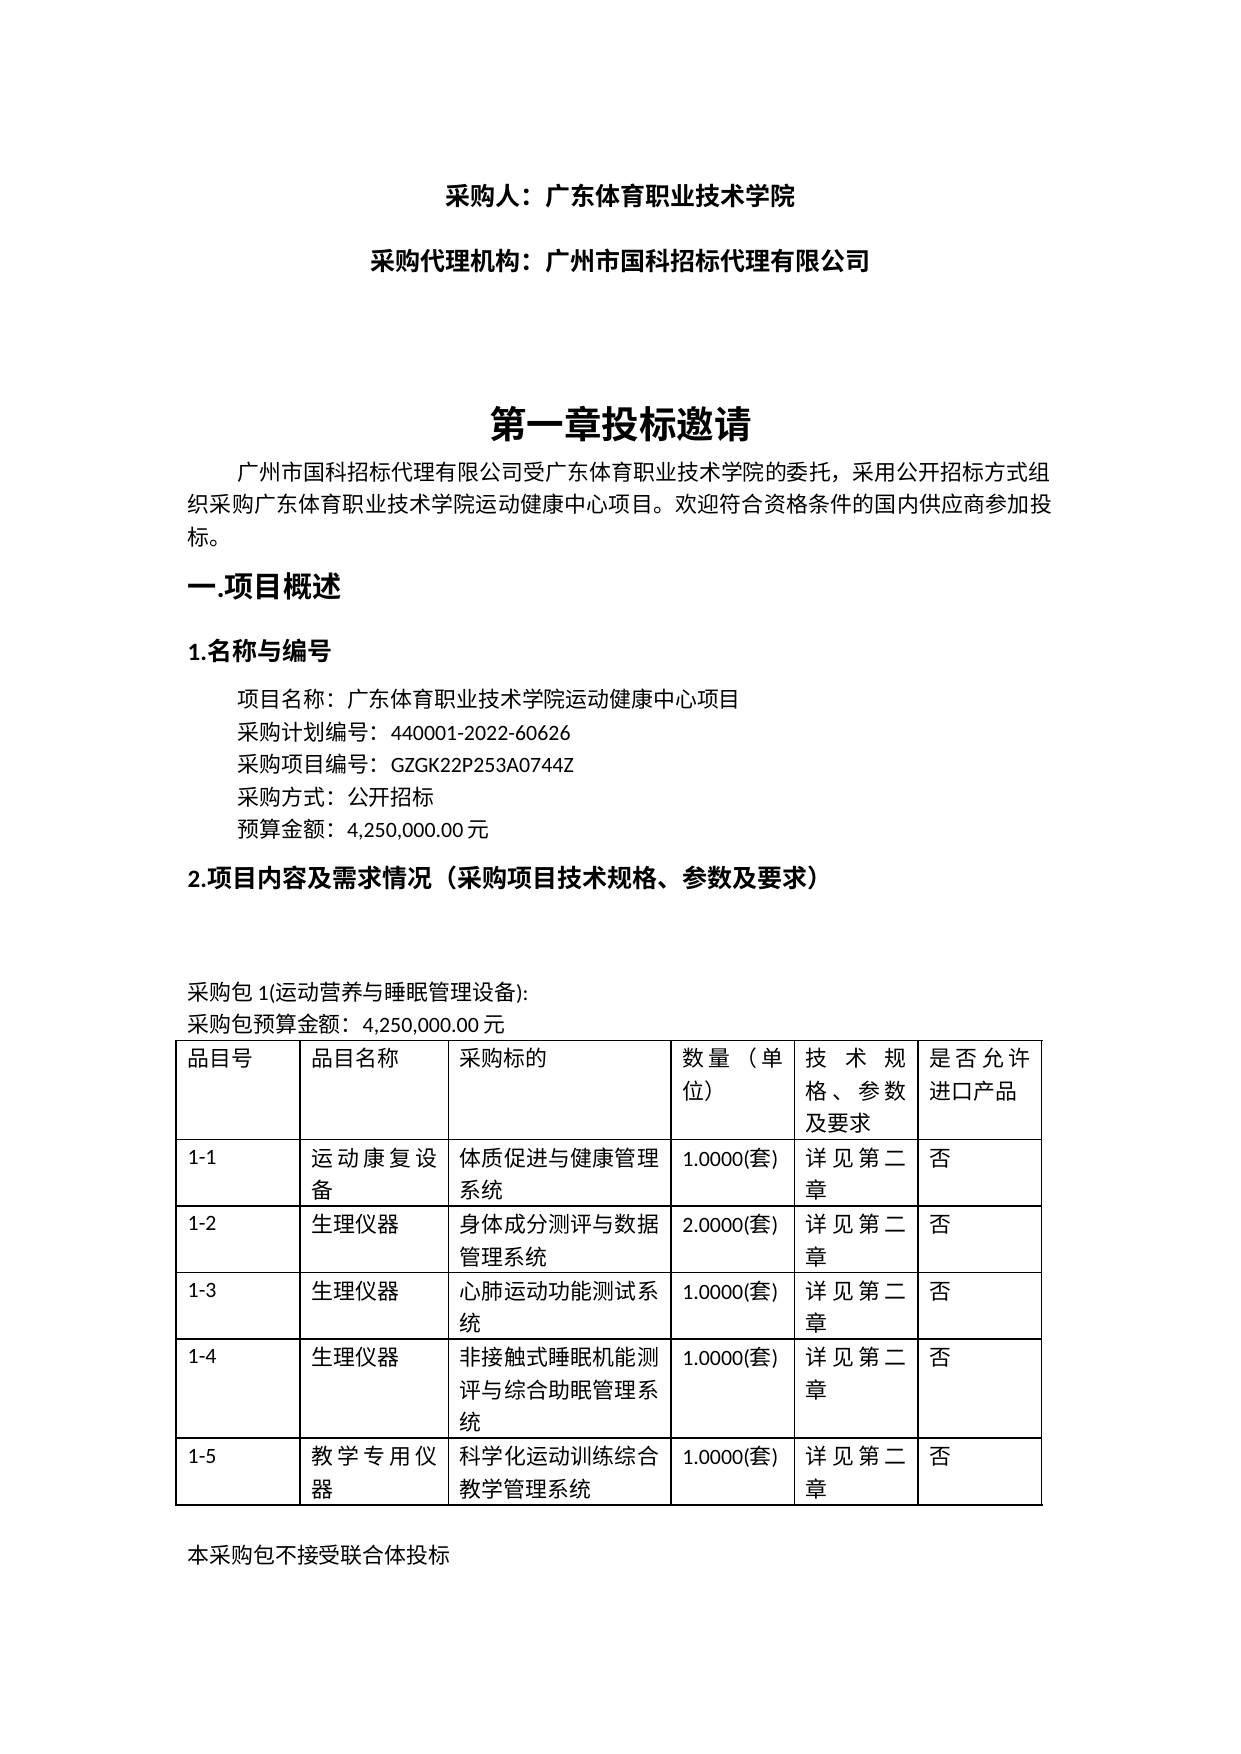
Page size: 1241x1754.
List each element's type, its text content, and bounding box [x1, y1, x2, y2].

table_header 技术规格、参数及要求 [795, 1041, 917, 1138]
table_cell 1-2 [177, 1207, 299, 1272]
table_cell 2.0000(套) [672, 1207, 794, 1272]
table_cell 1-3 [177, 1273, 299, 1338]
text 1.名称与编号 [187, 617, 1053, 682]
text 第一章投标邀请 [187, 389, 1053, 454]
table_header 采购标的 [449, 1041, 670, 1138]
table_cell 生理仪器 [301, 1207, 448, 1272]
table_cell 详见第二章 [795, 1439, 917, 1504]
table_cell 1-4 [177, 1340, 299, 1437]
table_cell 生理仪器 [301, 1273, 448, 1338]
table_cell 心肺运动功能测试系统 [449, 1273, 670, 1338]
table_cell 1-5 [177, 1439, 299, 1504]
table_cell 教学专用仪器 [301, 1439, 448, 1504]
table_cell 否 [919, 1207, 1041, 1272]
text 预算金额：4,250,000.00元 [187, 812, 1053, 844]
text 采购项目编号：GZGK22P253A0744Z [187, 747, 1053, 779]
table_cell 身体成分测评与数据管理系统 [449, 1207, 670, 1272]
table_header 数量（单位） [672, 1041, 794, 1138]
table_cell 运动康复设备 [301, 1140, 448, 1205]
text 2.项目内容及需求情况（采购项目技术规格、参数及要求） [187, 844, 1053, 909]
text 采购代理机构：广州市国科招标代理有限公司 [187, 227, 1053, 292]
text 广州市国科招标代理有限公司受广东体育职业技术学院的委托，采用公开招标方式组织采购广东体育职业技术学院运动健康中心项目。欢迎符合资格条件的国内供应商参加投标。 [187, 454, 1053, 552]
table_cell 否 [919, 1140, 1041, 1205]
table_cell 1.0000(套) [672, 1140, 794, 1205]
table_cell 1-1 [177, 1140, 299, 1205]
table_header 品目名称 [301, 1041, 448, 1138]
table_cell 详见第二章 [795, 1140, 917, 1205]
table_cell 1.0000(套) [672, 1340, 794, 1437]
text 采购人：广东体育职业技术学院 [187, 162, 1053, 227]
table_cell 生理仪器 [301, 1340, 448, 1437]
table_cell 否 [919, 1273, 1041, 1338]
table_cell 非接触式睡眠机能测评与综合助眠管理系统 [449, 1340, 670, 1437]
table_cell 1.0000(套) [672, 1439, 794, 1504]
table_cell 否 [919, 1439, 1041, 1504]
text 项目名称：广东体育职业技术学院运动健康中心项目 [187, 682, 1053, 714]
table_cell 详见第二章 [795, 1207, 917, 1272]
text 采购包1(运动营养与睡眠管理设备): [187, 974, 1053, 1007]
text 采购方式：公开招标 [187, 779, 1053, 812]
text 采购包预算金额：4,250,000.00元 [187, 1007, 1053, 1039]
table_cell 否 [919, 1340, 1041, 1437]
table_header 是否允许进口产品 [919, 1041, 1041, 1138]
table_cell 科学化运动训练综合教学管理系统 [449, 1439, 670, 1504]
text 采购计划编号：440001-2022-60626 [187, 714, 1053, 747]
table_cell 1.0000(套) [672, 1273, 794, 1338]
table_cell 体质促进与健康管理系统 [449, 1140, 670, 1205]
table_cell 详见第二章 [795, 1273, 917, 1338]
text 本采购包不接受联合体投标 [187, 1538, 1053, 1570]
table_header 品目号 [177, 1041, 299, 1138]
table_cell 详见第二章 [795, 1340, 917, 1437]
text 一.项目概述 [187, 552, 1053, 617]
